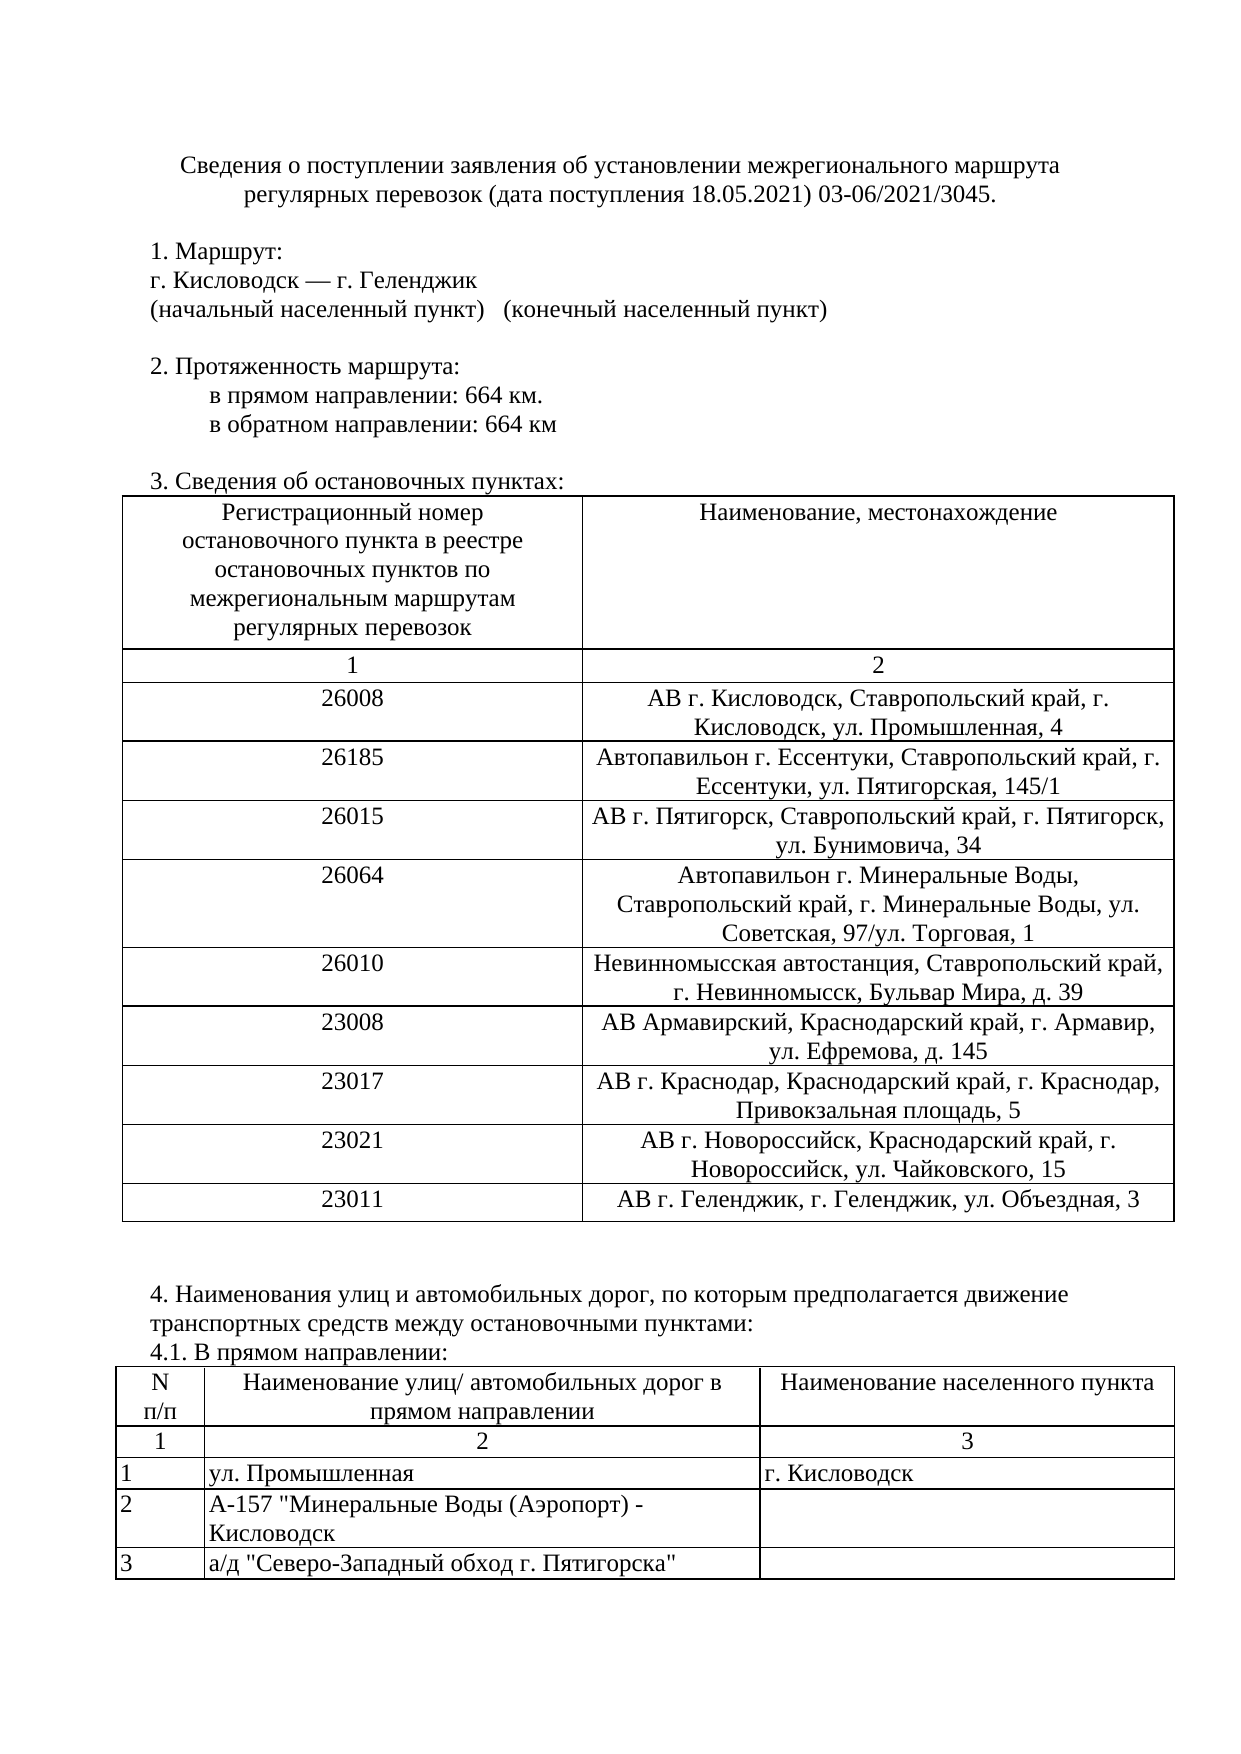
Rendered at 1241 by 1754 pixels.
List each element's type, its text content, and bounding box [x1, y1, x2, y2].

text 2. Протяженность маршрута: [150, 351, 1090, 380]
table_cell 23017 [123, 1066, 582, 1123]
table_header Наименование, местонахождение [583, 497, 1173, 648]
table_cell ул. Промышленная [205, 1458, 759, 1488]
table_header Наименование улиц/ автомобильных дорог в прямом направлении [205, 1367, 760, 1425]
table_cell 2 [583, 650, 1173, 681]
table_cell 1 [123, 650, 582, 681]
table_header Наименование населенного пункта [761, 1367, 1174, 1425]
table_cell АВ г. Краснодар, Краснодарский край, г. Краснодар, Привокзальная площадь, 5 [583, 1066, 1173, 1123]
text 1. Маршрут: [150, 236, 1090, 265]
table_cell АВ г. Новороссийск, Краснодарский край, г. Новороссийск, ул. Чайковского, 15 [583, 1125, 1173, 1183]
text 4.1. В прямом направлении: [150, 1337, 1090, 1366]
table_cell АВ г. Геленджик, г. Геленджик, ул. Объездная, 3 [583, 1184, 1173, 1221]
text 3. Сведения об остановочных пунктах: [150, 466, 1090, 495]
table_cell г. Кисловодск [761, 1458, 1174, 1488]
table_cell Автопавильон г. Минеральные Воды, Ставропольский край, г. Минеральные Воды, ул. Советская, 97/ул. Торговая, 1 [583, 860, 1173, 946]
table_cell 26010 [123, 948, 582, 1005]
table_cell 26064 [123, 860, 582, 946]
table_cell 26008 [123, 683, 582, 740]
text Сведения о поступлении заявления об установлении межрегионального маршрута регулярных перевозок (дата поступления 18.05.2021) 03-06/2021/3045. [150, 150, 1090, 207]
text г. Кисловодск — г. Геленджик [150, 265, 1090, 294]
table_cell Невинномысская автостанция, Ставропольский край, г. Невинномысск, Бульвар Мира, д. 39 [583, 948, 1173, 1005]
table_cell 23011 [123, 1184, 582, 1221]
table_cell 2 [205, 1427, 759, 1456]
table_cell 26185 [123, 742, 582, 799]
table_cell 3 [117, 1548, 204, 1578]
table_cell [761, 1548, 1174, 1578]
table_cell 1 [117, 1458, 204, 1488]
table_cell а/д "Северо-Западный обход г. Пятигорска" [205, 1548, 759, 1578]
table_header N п/п [117, 1367, 204, 1425]
table_cell А-157 "Минеральные Воды (Аэропорт) - Кисловодск [205, 1490, 759, 1547]
text в обратном направлении: 664 км [150, 409, 1090, 437]
text в прямом направлении: 664 км. [150, 380, 1090, 409]
table_cell АВ Армавирский, Краснодарский край, г. Армавир, ул. Ефремова, д. 145 [583, 1007, 1173, 1064]
table_cell 2 [117, 1490, 204, 1547]
text 4. Наименования улиц и автомобильных дорог, по которым предполагается движение транспортных средств между остановочными пунктами: [150, 1279, 1090, 1337]
table_cell 1 [117, 1427, 204, 1456]
table_cell АВ г. Пятигорск, Ставропольский край, г. Пятигорск, ул. Бунимовича, 34 [583, 801, 1173, 858]
table_header Регистрационный номер остановочного пункта в реестре остановочных пунктов по межрегиональным маршрутам регулярных перевозок [123, 497, 582, 648]
table_cell Автопавильон г. Ессентуки, Ставропольский край, г. Ессентуки, ул. Пятигорская, 145/1 [583, 742, 1173, 799]
table_cell 26015 [123, 801, 582, 858]
table_cell [761, 1490, 1174, 1547]
table_cell 3 [761, 1427, 1174, 1456]
table_cell АВ г. Кисловодск, Ставропольский край, г. Кисловодск, ул. Промышленная, 4 [583, 683, 1173, 740]
table_cell 23021 [123, 1125, 582, 1183]
table_cell 23008 [123, 1007, 582, 1064]
text (начальный населенный пункт) (конечный населенный пункт) [150, 294, 1090, 322]
